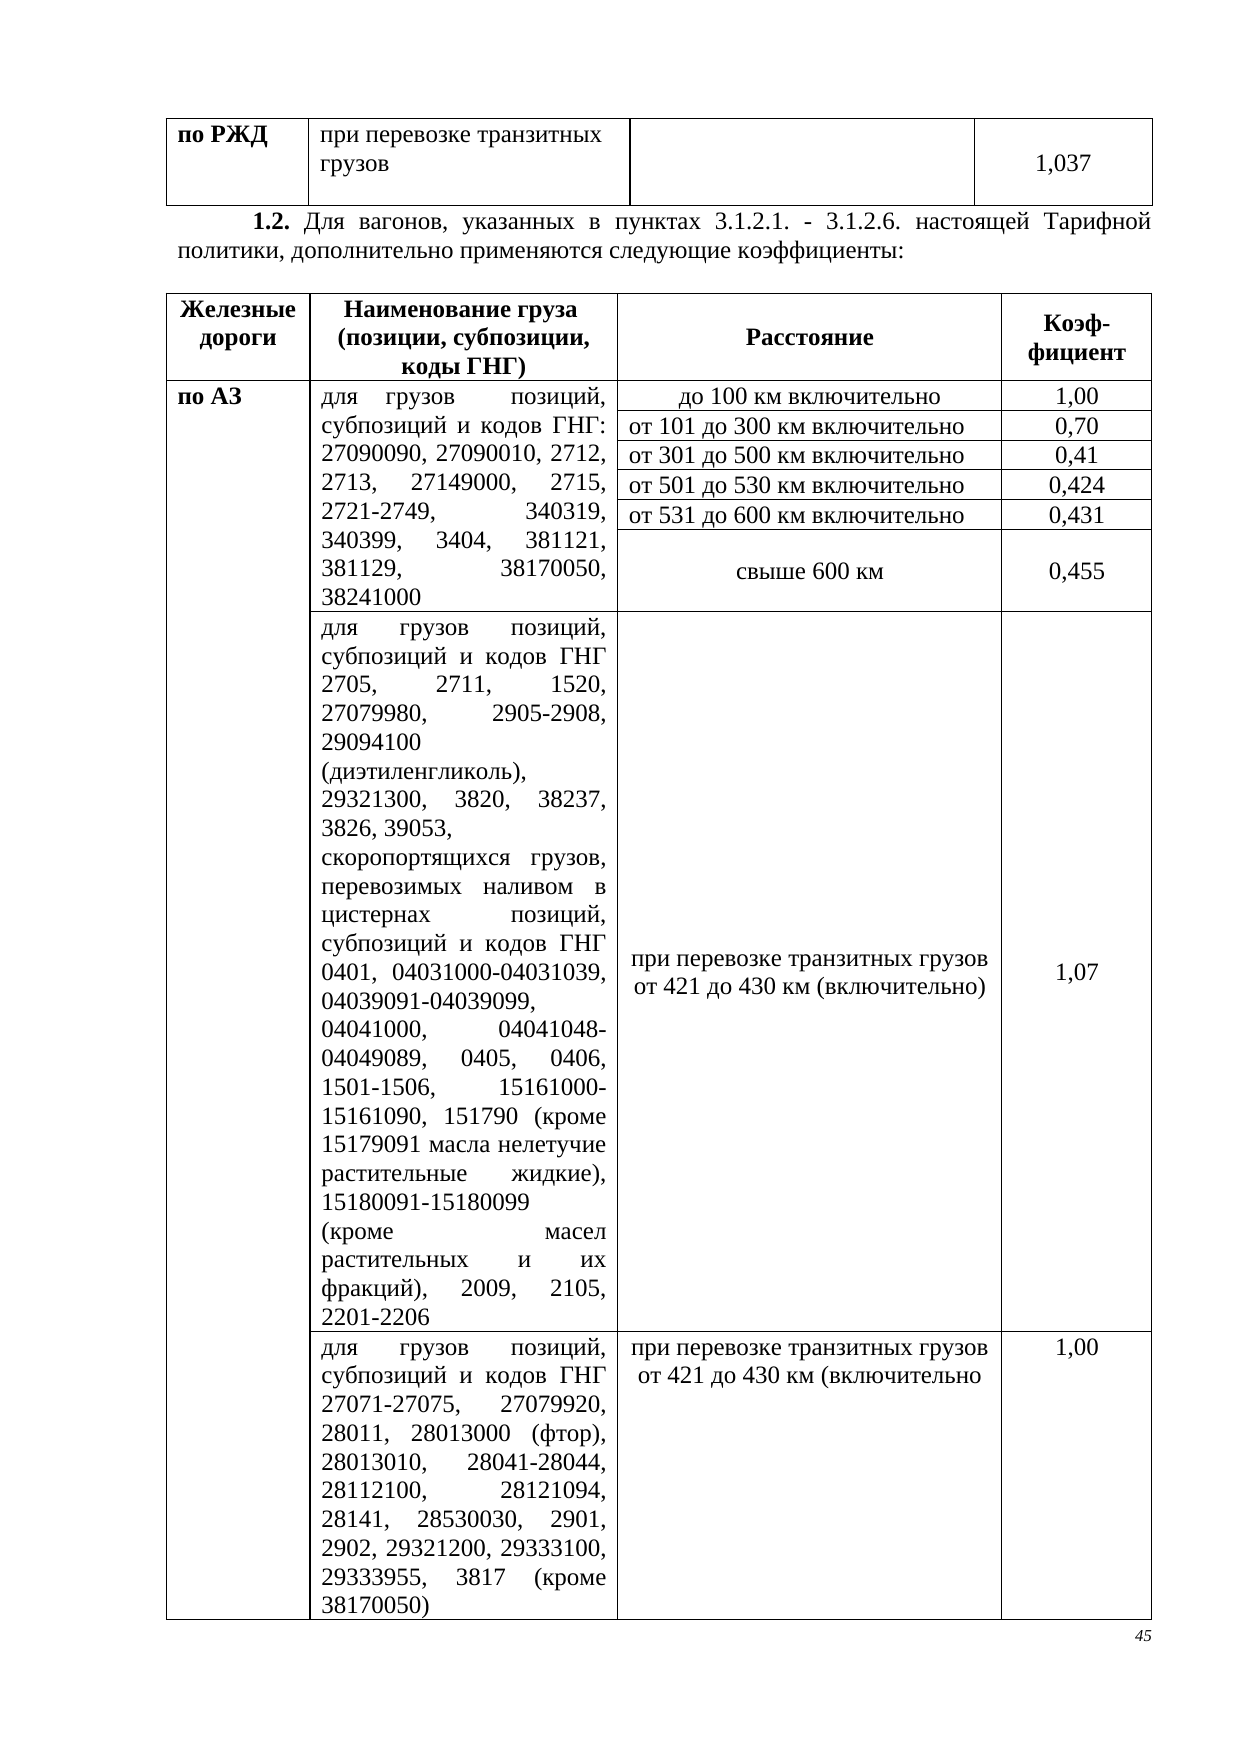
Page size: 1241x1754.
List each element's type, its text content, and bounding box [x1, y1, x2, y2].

table_cell по [167, 381, 309, 1619]
table_cell 1,00 [1002, 1332, 1151, 1619]
table_cell 0,41 [1002, 441, 1151, 469]
table_cell свыше [618, 530, 1001, 611]
table_cell при перевозке транзитных грузов [309, 119, 629, 205]
table_header Расстояние [618, 294, 1001, 380]
table_header Коэф-фициент [1002, 294, 1151, 380]
table_cell 1,037 [975, 119, 1152, 205]
table_cell при перевозке транзитных грузов от 421 до (включительно) [618, 612, 1001, 1331]
table_cell от 301 до включительно [618, 441, 1001, 469]
table_cell 1,07 [1002, 612, 1151, 1331]
table_cell от 101 до включительно [618, 411, 1001, 439]
table_cell 1,00 [1002, 381, 1151, 410]
table_cell для грузов позиций, субпозиций и кодов ГНГ: 27090090, 27090010, 2712, 2713, 27149000, 2715, 2721-2749, 340319, 340399, 3404, 381121, 381129, 38170050, 38241000 [311, 381, 617, 611]
table_header Наименование груза (позиции, субпозиции, коды ГНГ) [311, 294, 617, 380]
table_cell 0,431 [1002, 500, 1151, 529]
table_cell от 501 до включительно [618, 470, 1001, 499]
table_cell до включительно [618, 381, 1001, 410]
table_cell по [167, 119, 308, 205]
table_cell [618, 1332, 1001, 1619]
text 1.2. Для вагонов, указанных в пунктах 3.1.2.1. - 3.1.2.6. настоящей Тарифной политики, дополнительно применяются следующие коэффициенты: [177, 206, 1152, 264]
table_cell 0,455 [1002, 530, 1151, 611]
table_cell 0,424 [1002, 470, 1151, 499]
table_header Железные дороги [167, 294, 309, 380]
table_cell для грузов позиций, субпозиций и кодов ГНГ 27071-27075, 27079920, 28011, 28013000 (фтор), 28013010, 28041-28044, 28112100, 28121094, 28141, 28530030, 2901, 2902, 29321200, 29333100, 29333955, 3817 (кроме 38170050) [311, 1332, 617, 1619]
table_cell 0,70 [1002, 411, 1151, 439]
table_cell от 531 до включительно [618, 500, 1001, 529]
table_cell для грузов позиций, субпозиций и кодов ГНГ 2705, 2711, 1520, 27079980, 2905-2908, 29094100 (диэтиленгликоль), 29321300, 3820, 38237, 3826, 39053, скоропортящихся грузов, перевозимых наливом в цистернах позиций, субпозиций и кодов ГНГ 0401, 04031000-04031039, 04039091-04039099, 04041000, 04041048-04049089, 0405, 0406, 1501-1506, 15161000-15161090, 151790 (кроме 15179091 масла нелетучие растительные жидкие), 15180091-15180099 (кроме масел растительных и их фракций), 2009, 2105, 2201-2206 [311, 612, 617, 1331]
table_cell [631, 119, 974, 205]
